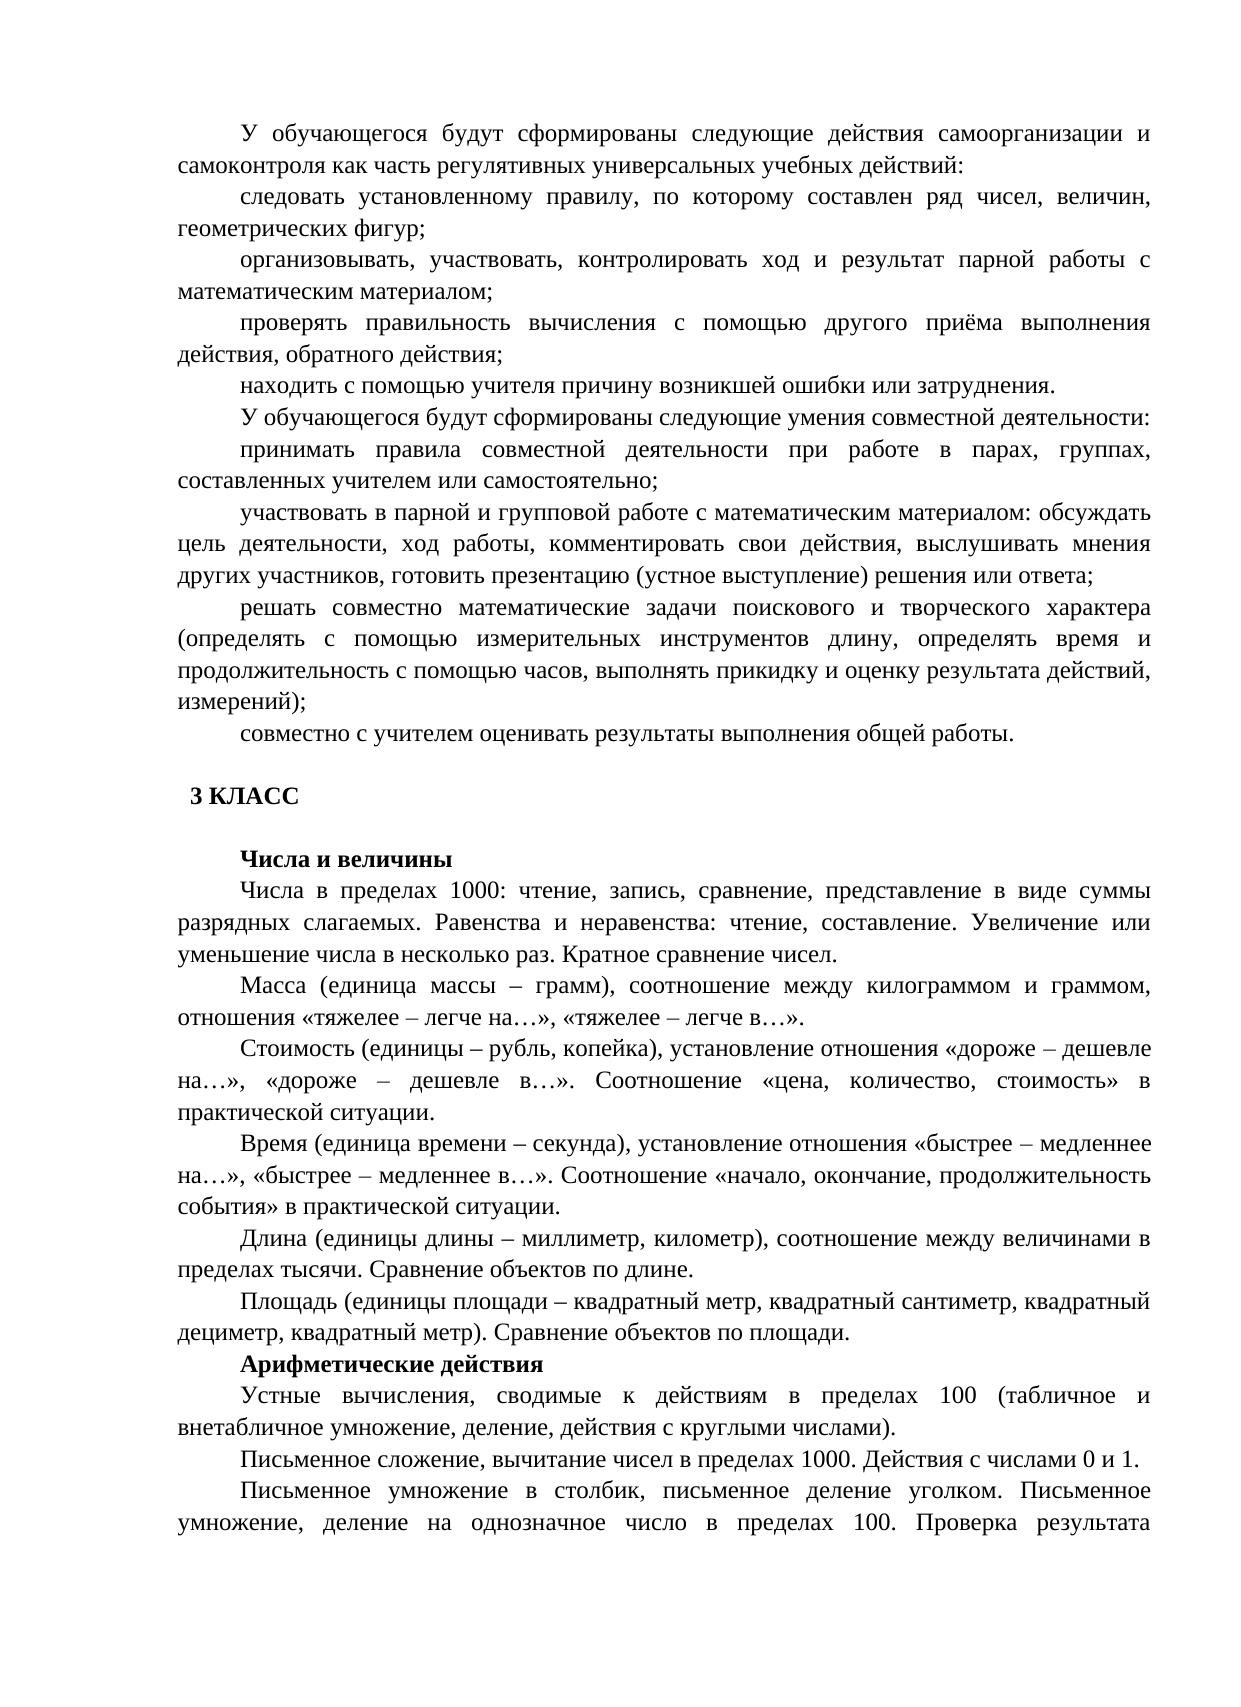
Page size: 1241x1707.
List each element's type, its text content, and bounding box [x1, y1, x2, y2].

text находить с помощью учителя причину возникшей ошибки или затруднения. [177, 371, 1152, 399]
text 3 КЛАСС [190, 781, 1152, 810]
text Площадь (единицы площади – квадратный метр, квадратный сантиметр, квадратный дециметр, квадратный метр). Сравнение объектов по площади. [177, 1286, 1152, 1346]
text Числа и величины [177, 844, 1152, 873]
text Длина (единицы длины – миллиметр, километр), соотношение между величинами в пределах тысячи. Сравнение объектов по длине. [177, 1223, 1152, 1283]
text совместно с учителем оценивать результаты выполнения общей работы. [177, 718, 1152, 747]
text Время (единица времени – секунда), установление отношения «быстрее – медленнее на…», «быстрее – медленнее в…». Соотношение «начало, окончание, продолжительность события» в практической ситуации. [177, 1128, 1152, 1220]
text следовать установленному правилу, по которому составлен ряд чисел, величин, геометрических фигур; [177, 181, 1152, 242]
text организовывать, участвовать, контролировать ход и результат парной работы с математическим материалом; [177, 244, 1152, 305]
text Числа в пределах 1000: чтение, запись, сравнение, представление в виде суммы разрядных слагаемых. Равенства и неравенства: чтение, составление. Увеличение или уменьшение числа в несколько раз. Кратное сравнение чисел. [177, 876, 1152, 967]
text Письменное сложение, вычитание чисел в пределах 1000. Действия с числами 0 и 1. [177, 1444, 1152, 1472]
text У обучающегося будут сформированы следующие умения совместной деятельности: [177, 402, 1152, 431]
text решать совместно математические задачи поискового и творческого характера (определять с помощью измерительных инструментов длину, определять время и продолжительность с помощью часов, выполнять прикидку и оценку результата действий, измерений); [177, 592, 1152, 715]
text Стоимость (единицы – рубль, копейка), установление отношения «дороже – дешевле на…», «дороже – дешевле в…». Соотношение «цена, количество, стоимость» в практической ситуации. [177, 1033, 1152, 1125]
text принимать правила совместной деятельности при работе в парах, группах, составленных учителем или самостоятельно; [177, 434, 1152, 494]
text проверять правильность вычисления с помощью другого приёма выполнения действия, обратного действия; [177, 307, 1152, 368]
text участвовать в парной и групповой работе с математическим материалом: обсуждать цель деятельности, ход работы, комментировать свои действия, выслушивать мнения других участников, готовить презентацию (устное выступление) решения или ответа; [177, 497, 1152, 589]
text У обучающегося будут сформированы следующие действия самоорганизации и самоконтроля как часть регулятивных универсальных учебных действий: [177, 118, 1152, 178]
text Арифметические действия [177, 1349, 1152, 1378]
text Устные вычисления, сводимые к действиям в пределах 100 (табличное и внетабличное умножение, деление, действия с круглыми числами). [177, 1381, 1152, 1441]
text Масса (единица массы – грамм), соотношение между килограммом и граммом, отношения «тяжелее – легче на…», «тяжелее – легче в…». [177, 970, 1152, 1031]
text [177, 1475, 1152, 1536]
